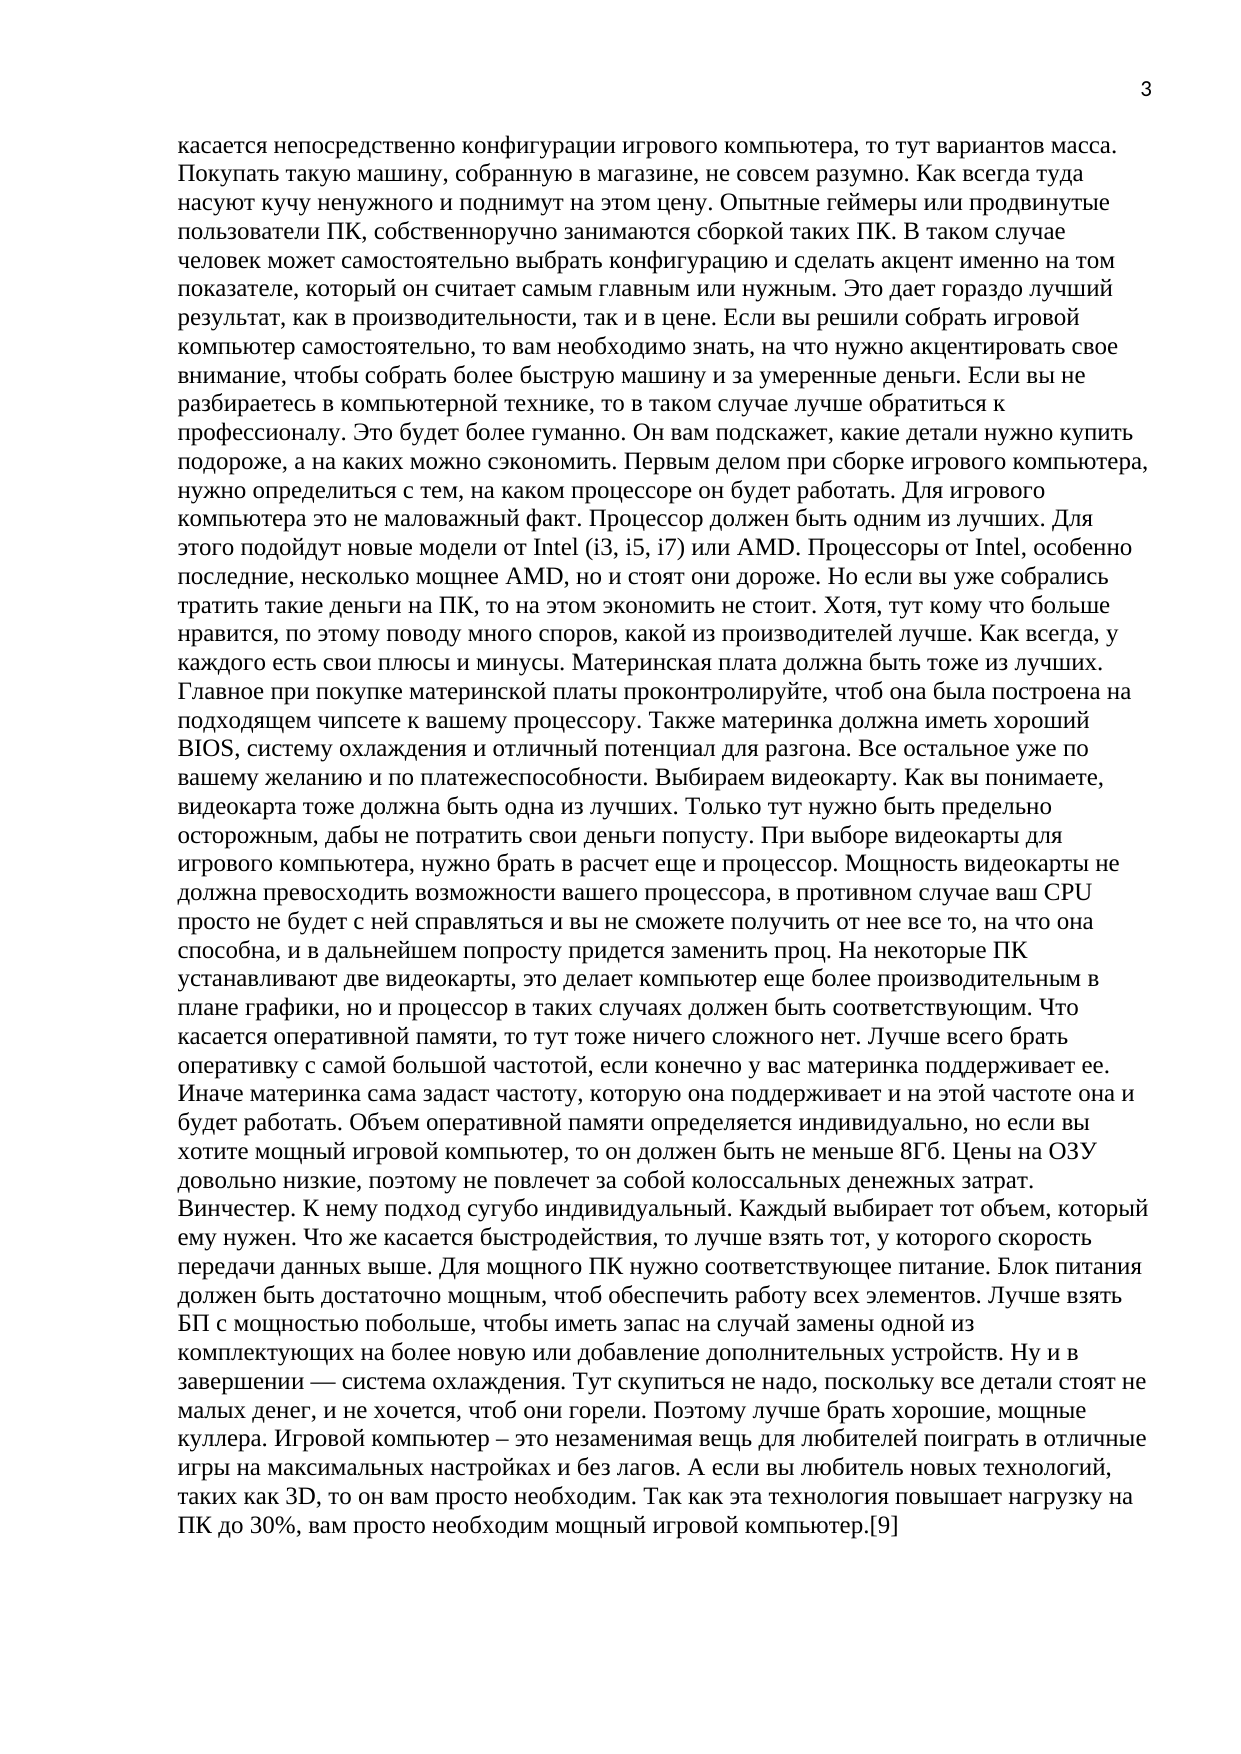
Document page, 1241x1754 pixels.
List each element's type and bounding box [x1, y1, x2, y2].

subtitle [177, 130, 1152, 1538]
